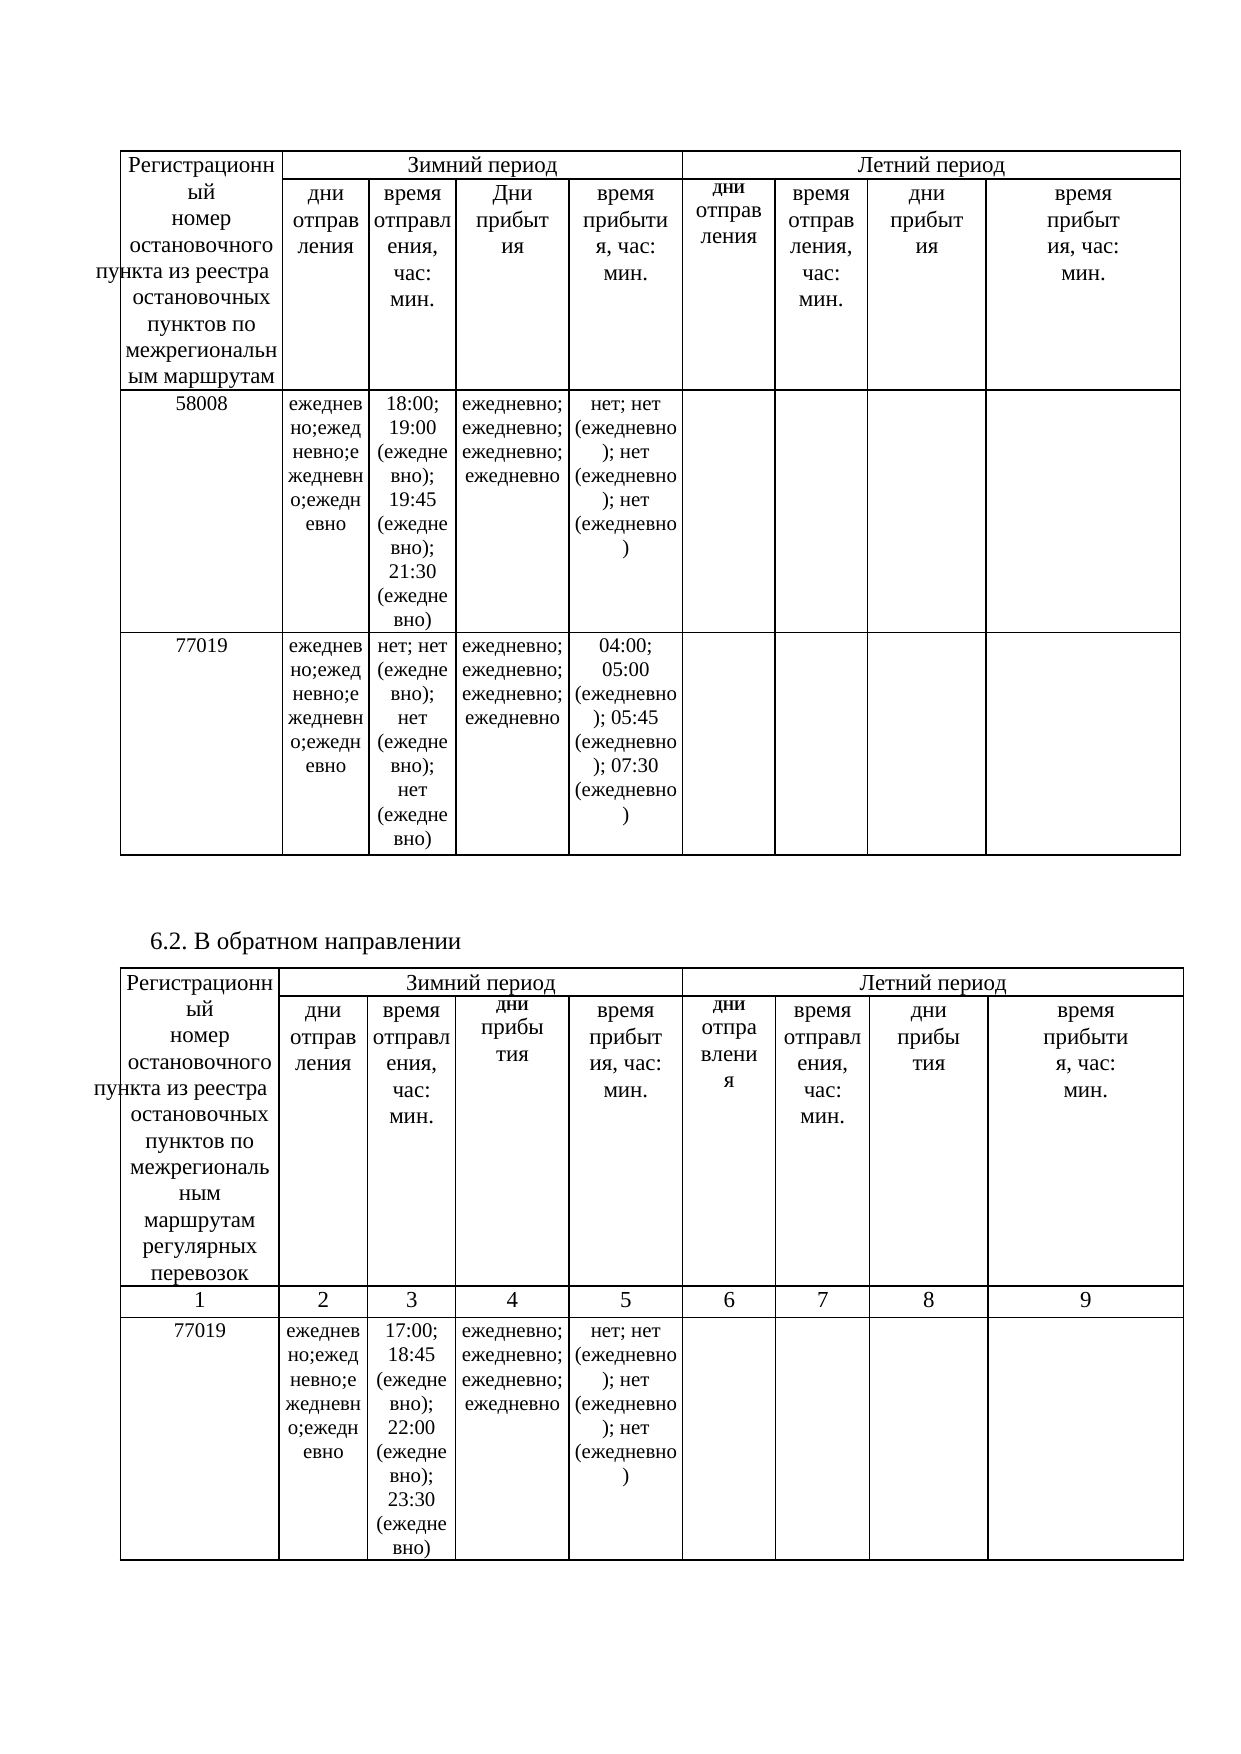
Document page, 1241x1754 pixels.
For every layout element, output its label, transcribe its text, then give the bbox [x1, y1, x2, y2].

table_cell [987, 633, 1180, 854]
table_header Летний период [683, 969, 1183, 995]
table_cell 8 [870, 1287, 987, 1317]
table_cell ежедневно;ежедневно;ежедневно;ежедневно [283, 391, 368, 631]
table_cell дни отправ ления [283, 180, 368, 389]
table_cell [776, 1318, 869, 1559]
table_cell ДНИ отправ ления [683, 180, 774, 389]
table_cell нет; нет (ежедневно); нет (ежедневно); нет (ежедневно) [570, 391, 682, 631]
table_cell [776, 391, 867, 631]
table_cell [683, 391, 774, 631]
text 6.2. В обратном направлении [150, 926, 1090, 954]
table_cell [870, 1318, 987, 1559]
table_cell нет; нет (ежедневно); нет (ежедневно); нет (ежедневно) [370, 633, 455, 854]
table_header Зимний период [280, 969, 682, 995]
table_cell 77019 [121, 1318, 278, 1559]
table_cell время прибыти я, час: мин. [989, 997, 1183, 1285]
table_cell 58008 [121, 391, 282, 631]
table_cell нет; нет (ежедневно); нет (ежедневно); нет (ежедневно) [570, 1318, 682, 1559]
table_header Зимний период [283, 152, 682, 178]
table_cell [987, 391, 1180, 631]
table_cell 2 [280, 1287, 367, 1317]
table_cell 18:00; 19:00 (ежедневно); 19:45 (ежедневно); 21:30 (ежедневно) [370, 391, 455, 631]
table_cell [989, 1318, 1183, 1559]
table_cell 1 [121, 1287, 278, 1317]
table_cell ДНИ отпра влени я [683, 997, 775, 1285]
table_cell дни прибыт ия [868, 180, 985, 389]
table_cell 4 [456, 1287, 568, 1317]
table_cell время отправл ения, час: мин. [776, 997, 869, 1285]
table_cell ежедневно;ежедневно;ежедневно;ежедневно [280, 1318, 367, 1559]
table_cell время отправл ения, час: мин. [368, 997, 455, 1285]
table_cell время отправ ления, час: мин. [776, 180, 867, 389]
table_cell ежедневно;ежедневно;ежедневно;ежедневно [457, 633, 568, 854]
table_cell 77019 [121, 633, 282, 854]
table_cell ежедневно;ежедневно;ежедневно;ежедневно [457, 391, 568, 631]
table_cell Дни прибыт ия [457, 180, 568, 389]
table_cell [868, 391, 985, 631]
table_cell 9 [989, 1287, 1183, 1317]
table_cell [683, 1318, 775, 1559]
table_cell 5 [570, 1287, 682, 1317]
table_cell ДНИ прибы тия [456, 997, 568, 1285]
table_cell дни отправ ления [280, 997, 367, 1285]
table_cell время прибыти я, час: мин. [570, 180, 682, 389]
table_header Регистрационный номер остановочного пункта из реестра остановочных пунктов по межрегиональным маршрутам регулярных перевозок [121, 969, 278, 1285]
table_cell 3 [368, 1287, 455, 1317]
table_cell 6 [683, 1287, 775, 1317]
table_cell 7 [776, 1287, 869, 1317]
table_cell [868, 633, 985, 854]
table_cell время прибыт ия, час: мин. [570, 997, 682, 1285]
table_cell ежедневно;ежедневно;ежедневно;ежедневно [456, 1318, 568, 1559]
table_cell ежедневно;ежедневно;ежедневно;ежедневно [283, 633, 368, 854]
table_cell 04:00; 05:00 (ежедневно); 05:45 (ежедневно); 07:30 (ежедневно) [570, 633, 682, 854]
table_cell 17:00; 18:45 (ежедневно); 22:00 (ежедневно); 23:30 (ежедневно) [368, 1318, 455, 1559]
table_cell [683, 633, 774, 854]
table_header Летний период [683, 152, 1180, 178]
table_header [121, 152, 282, 389]
table_cell время отправл ения, час: мин. [370, 180, 455, 389]
table_cell время прибыт ия, час: мин. [987, 180, 1180, 389]
table_cell дни прибы тия [870, 997, 987, 1285]
table_cell [776, 633, 867, 854]
